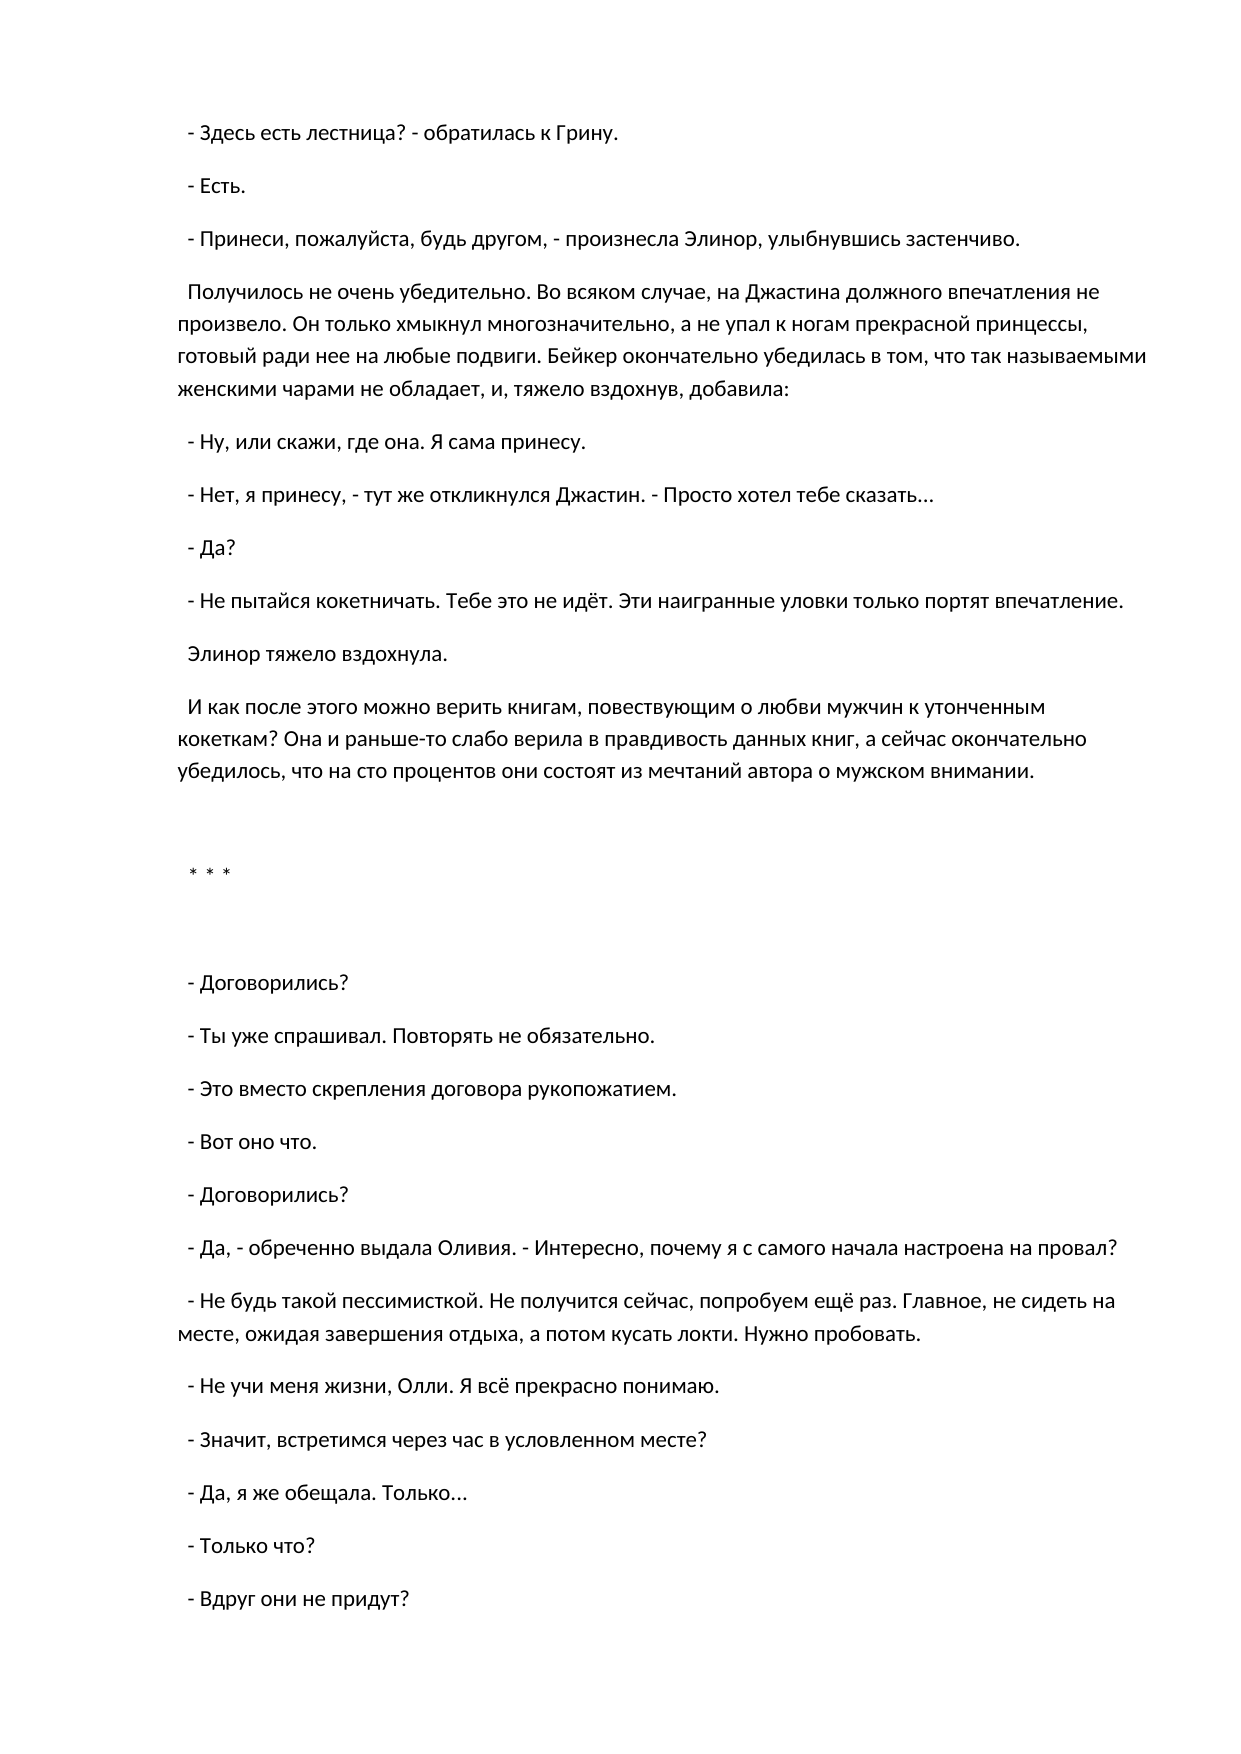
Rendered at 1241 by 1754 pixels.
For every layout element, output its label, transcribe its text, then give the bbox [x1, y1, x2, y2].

text - Не будь такой пессимисткой. Не получится сейчас, попробуем ещё раз. Главное, не сидеть на месте, ожидая завершения отдыха, а потом кусать локти. Нужно пробовать. [177, 1286, 1152, 1347]
text - Только что? [177, 1531, 1152, 1559]
text Получилось не очень убедительно. Во всяком случае, на Джастина должного впечатления не произвело. Он только хмыкнул многозначительно, а не упал к ногам прекрасной принцессы, готовый ради нее на любые подвиги. Бейкер окончательно убедилась в том, что так называемыми женскими чарами не обладает, и, тяжело вздохнув, добавила: [177, 277, 1152, 402]
text - Не учи меня жизни, Олли. Я всё прекрасно понимаю. [177, 1372, 1152, 1400]
text - Здесь есть лестница? - обратилась к Грину. [177, 118, 1152, 146]
text - Да, - обреченно выдала Оливия. - Интересно, почему я с самого начала настроена на провал? [177, 1233, 1152, 1261]
text - Принеси, пожалуйста, будь другом, - произнесла Элинор, улыбнувшись застенчиво. [177, 224, 1152, 252]
text - Ну, или скажи, где она. Я сама принесу. [177, 427, 1152, 455]
text - Есть. [177, 171, 1152, 199]
text - Значит, встретимся через час в условленном месте? [177, 1425, 1152, 1453]
text - Это вместо скрепления договора рукопожатием. [177, 1074, 1152, 1102]
text - Да? [177, 533, 1152, 561]
text Элинор тяжело вздохнула. [177, 639, 1152, 667]
text - Договорились? [177, 1180, 1152, 1208]
text И как после этого можно верить книгам, повествующим о любви мужчин к утонченным кокеткам? Она и раньше-то слабо верила в правдивость данных книг, а сейчас окончательно убедилось, что на сто процентов они состоят из мечтаний автора о мужском внимании. [177, 692, 1152, 784]
text - Ты уже спрашивал. Повторять не обязательно. [177, 1021, 1152, 1049]
text - Да, я же обещала. Только... [177, 1478, 1152, 1506]
text * * * [177, 862, 1152, 890]
text - Нет, я принесу, - тут же откликнулся Джастин. - Просто хотел тебе сказать... [177, 480, 1152, 508]
text - Не пытайся кокетничать. Тебе это не идёт. Эти наигранные уловки только портят впечатление. [177, 586, 1152, 614]
text - Договорились? [177, 968, 1152, 996]
text - Вот оно что. [177, 1127, 1152, 1155]
text - Вдруг они не придут? [177, 1584, 1152, 1612]
